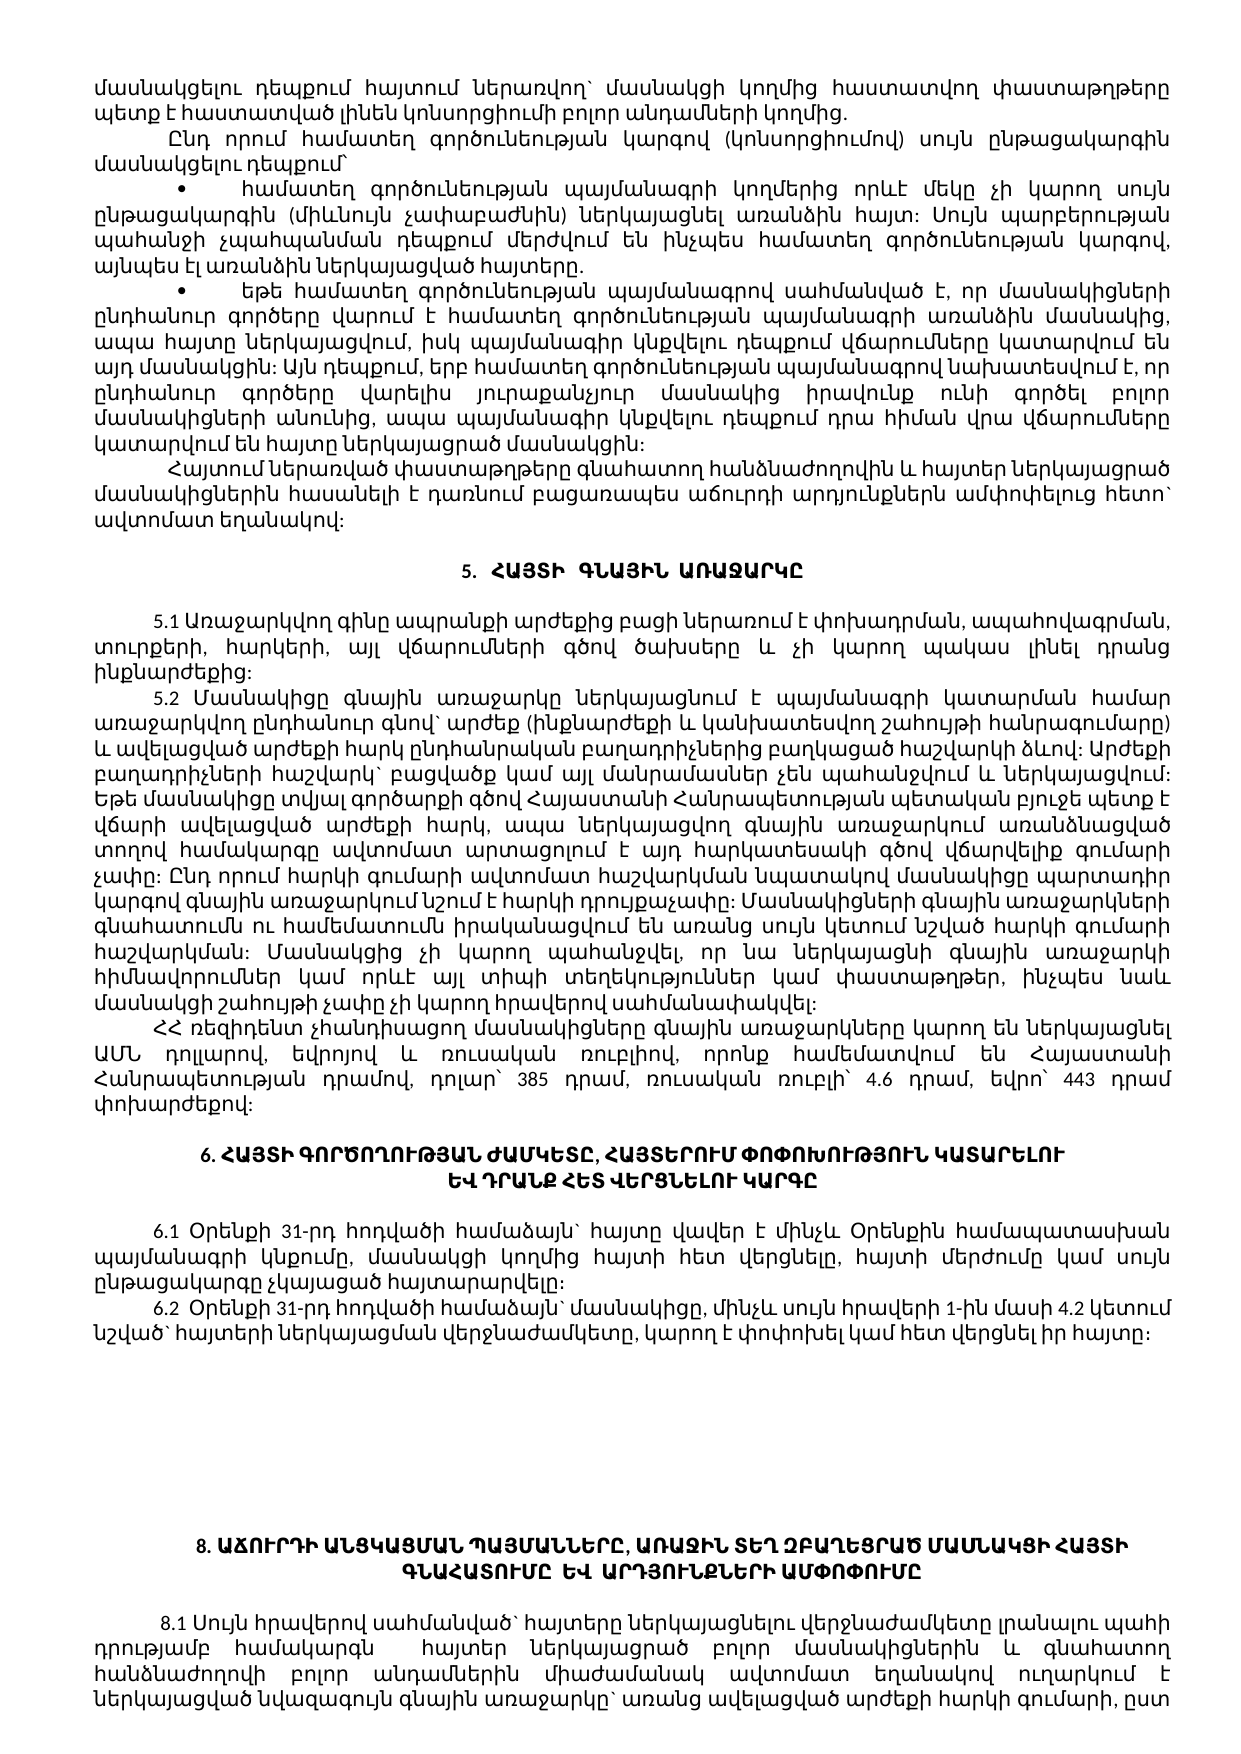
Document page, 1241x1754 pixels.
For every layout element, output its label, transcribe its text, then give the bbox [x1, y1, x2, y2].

text 6.1 Օրենքի 31-րդ հոդվածի համաձայն` հայտը վավեր է մինչև Օրենքին համապատասխան պայմանագրի կնքումը, մասնակցի կողմից հայտի հետ վերցնելը, հայտի մերժումը կամ սույն ընթացակարգը չկայացած հայտարարվելը։ [94, 1219, 1171, 1295]
text ԳՆԱՀԱՏՈՒՄԸ ԵՎ ԱՐԴՅՈՒՆՔՆԵՐԻ ԱՄՓՈՓՈՒՄԸ [94, 1559, 1171, 1584]
text 6. ՀԱՅՏԻ ԳՈՐԾՈՂՈՒԹՅԱՆ ԺԱՄԿԵՏԸ, ՀԱՅՏԵՐՈՒՄ ՓՈՓՈԽՈՒԹՅՈՒՆ ԿԱՏԱՐԵԼՈՒ [94, 1142, 1171, 1168]
list եթե համատեղ գործունեության պայմանագրով սահմանված է, որ մասնակիցների ընդհանուր գործերը վարում է համատեղ գործունեության պայմանագրի առանձին մասնակից, ապա հայտը ներկայացվում, իսկ պայմանագիր կնքվելու դեպքում վճարումները կատարվում են այդ մասնակցին: Այն դեպքում, երբ համատեղ գործունեության պայմանագրով նախատեսվում է, որ ընդհանուր գործերը վարելիս յուրաքանչյուր մասնակից իրավունք ունի գործել բոլոր մասնակիցների անունից, ապա պայմանագիր կնքվելու դեպքում դրա հիման վրա վճարումները կատարվում են հայտը ներկայացրած մասնակցին: [94, 278, 1171, 456]
list համատեղ գործունեության պայմանագրի կողմերից որևէ մեկը չի կարող սույն ընթացակարգին (միևնույն չափաբաժնին) ներկայացնել առանձին հայտ: Սույն պարբերության պահանջի չպահպանման դեպքում մերժվում են ինչպես համատեղ գործունեության կարգով, այնպես էլ առանձին ներկայացված հայտերը. [94, 177, 1171, 278]
text ՀՀ ռեզիդենտ չհանդիսացող մասնակիցները գնային առաջարկները կարող են ներկայացնել ԱՄՆ դոլլարով, եվրոյով և ռուսական ռուբլիով, որոնք համեմատվում են Հայաստանի Հանրապետության դրամով, դոլար՝ 385 դրամ, ռուսական ռուբլի՝ 4.6 դրամ, եվրո՝ 443 դրամ փոխարժեքով: [94, 1015, 1171, 1117]
text 8. ԱՃՈՒՐԴԻ ԱՆՑԿԱՑՄԱՆ ՊԱՅՄԱՆՆԵՐԸ, ԱՌԱՋԻՆ ՏԵՂ ԶԲԱՂԵՑՐԱԾ ՄԱՍՆԱԿՑԻ ՀԱՅՏԻ [94, 1534, 1171, 1559]
text Հայտում ներառված փաստաթղթերը գնահատող հանձնաժողովին և հայտեր ներկայացրած մասնակիցներին հասանելի է դառնում բացառապես աճուրդի արդյունքներն ամփոփելուց հետո` ավտոմատ եղանակով: [94, 456, 1171, 532]
text 5.2 Մասնակիցը գնային առաջարկը ներկայացնում է պայմանագրի կատարման համար առաջարկվող ընդհանուր գնով` արժեք (ինքնարժեքի և կանխատեսվող շահույթի հանրագումարը) և ավելացված արժեքի հարկ ընդհանրական բաղադրիչներից բաղկացած հաշվարկի ձևով: Արժեքի բաղադրիչների հաշվարկ` բացվածք կամ այլ մանրամասներ չեն պահանջվում և ներկայացվում: Եթե մասնակիցը տվյալ գործարքի գծով Հայաստանի Հանրապետության պետական բյուջե պետք է վճարի ավելացված արժեքի հարկ, ապա ներկայացվող գնային առաջարկում առանձնացված տողով համակարգը ավտոմատ արտացոլում է այդ հարկատեսակի գծով վճարվելիք գումարի չափը: Ընդ որում հարկի գումարի ավտոմատ հաշվարկման նպատակով մասնակիցը պարտադիր կարգով գնային առաջարկում նշում է հարկի դրույքաչափը: Մասնակիցների գնային առաջարկների գնահատումն ու համեմատումն իրականացվում են առանց սույն կետում նշված հարկի գումարի հաշվարկման: Մասնակցից չի կարող պահանջվել, որ նա ներկայացնի գնային առաջարկի հիմնավորումներ կամ որևէ այլ տիպի տեղեկություններ կամ փաստաթղթեր, ինչպես նաև մասնակցի շահույթի չափը չի կարող հրավերով սահմանափակվել: [94, 685, 1171, 1015]
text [94, 1610, 1171, 1712]
text Ընդ որում համատեղ գործունեության կարգով (կոնսորցիումով) սույն ընթացակարգին մասնակցելու դեպքում՝ [94, 126, 1171, 177]
text 5. ՀԱՅՏԻ ԳՆԱՅԻՆ ԱՌԱՋԱՐԿԸ [94, 558, 1171, 583]
text 6.2 Օրենքի 31-րդ հոդվածի համաձայն` մասնակիցը, մինչև սույն հրավերի 1-ին մասի 4.2 կետում նշված` հայտերի ներկայացման վերջնաժամկետը, կարող է փոփոխել կամ հետ վերցնել իր հայտը։ [94, 1295, 1171, 1346]
text 5.1 Առաջարկվող գինը ապրանքի արժեքից բացի ներառում է փոխադրման, ապահովագրման, տուրքերի, հարկերի, այլ վճարումների գծով ծախսերը և չի կարող պակաս լինել դրանց ինքնարժեքից: [94, 609, 1171, 685]
text ԵՎ ԴՐԱՆՔ ՀԵՏ ՎԵՐՑՆԵԼՈՒ ԿԱՐԳԸ [94, 1168, 1171, 1193]
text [94, 75, 1171, 126]
